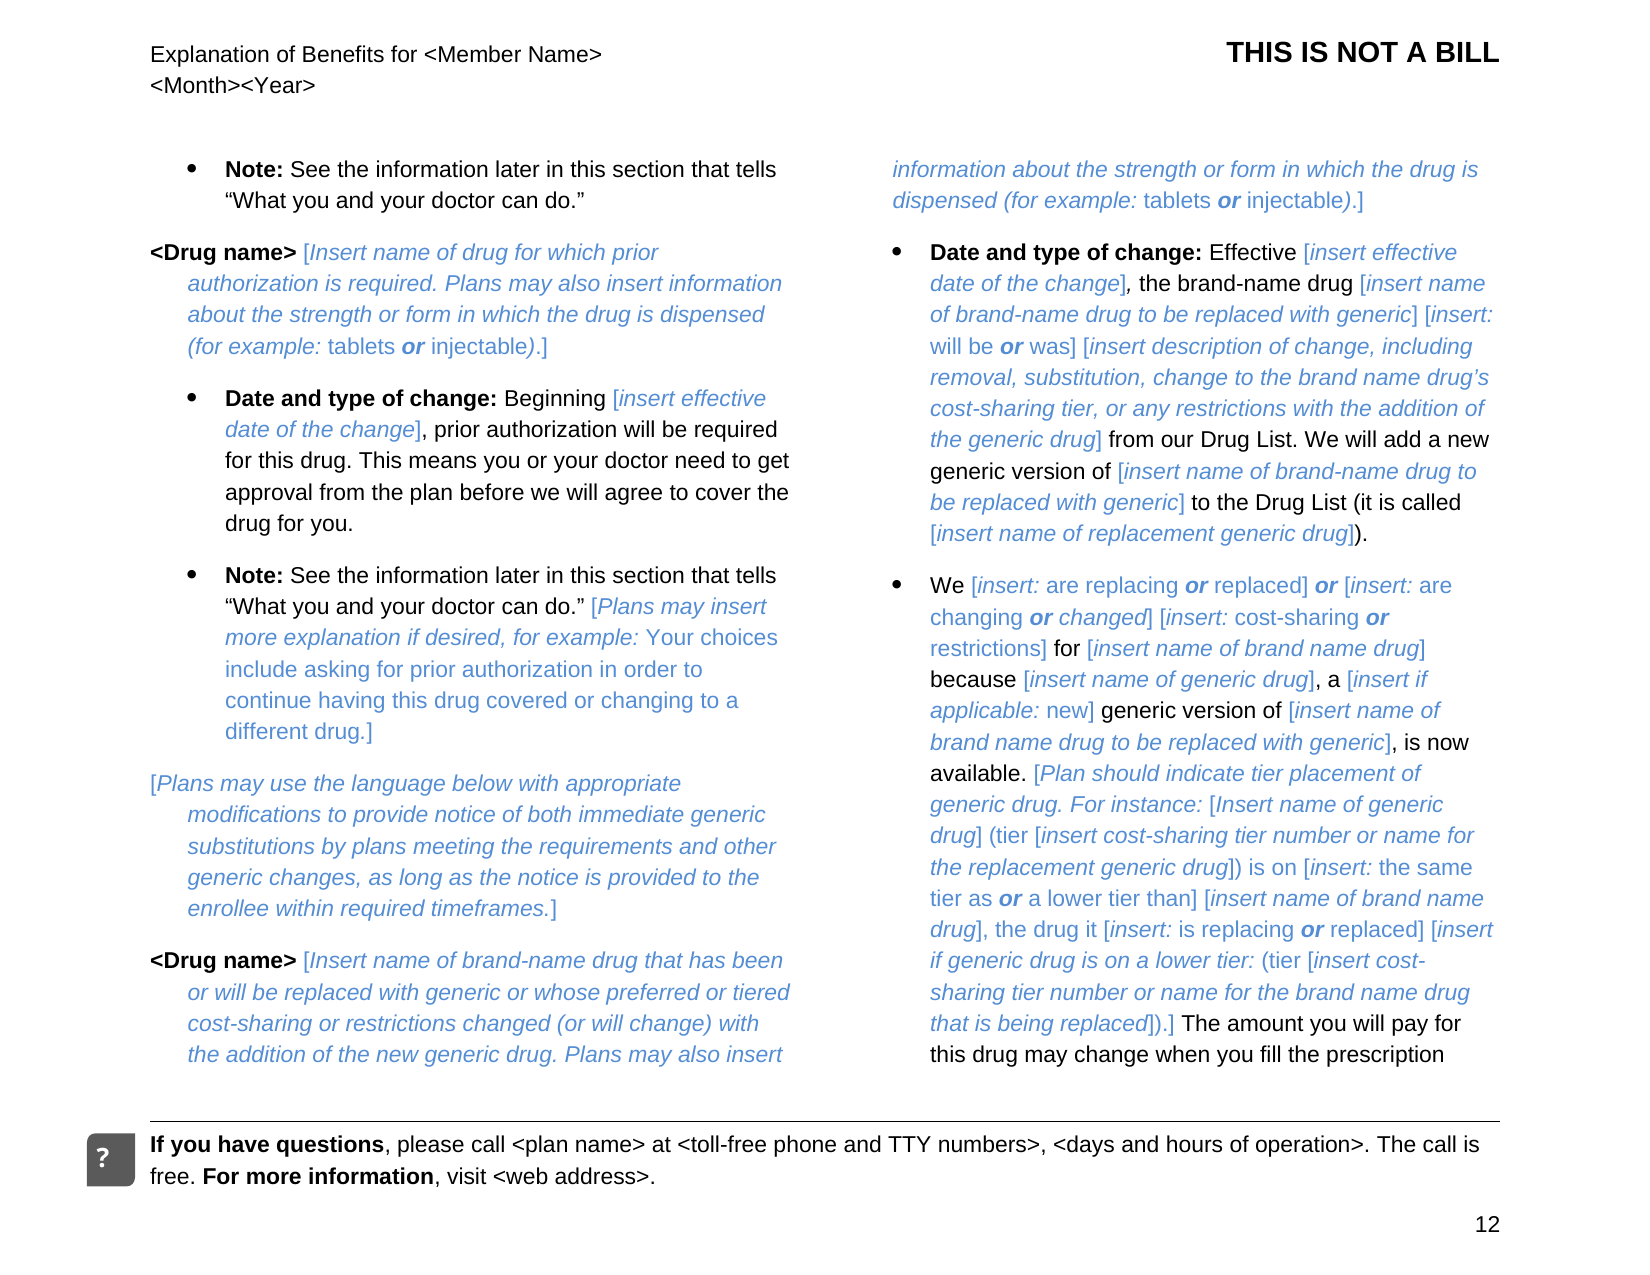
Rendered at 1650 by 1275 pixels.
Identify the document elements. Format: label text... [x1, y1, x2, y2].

list Note: See the information later in this section that tells “What you and your doctor can do.” [Plans may insert more explanation if desired, for example: Your choices include asking for prior authorization in order to continue having this drug covered or changing to a different drug.] [187, 558, 795, 746]
list Date and type of change: Beginning [insert effective date of the change], prior authorization will be required for this drug. This means you or your doctor need to get approval from the plan before we will agree to cover the drug for you. [187, 381, 795, 537]
text [Plans may use the language below with appropriate modifications to provide notice of both immediate generic substitutions by plans meeting the requirements and other generic changes, as long as the notice is provided to the enrollee within required timeframes.] [150, 767, 795, 923]
text <Drug name> [Insert name of brand-name drug that has been or will be replaced with generic or whose preferred or tiered cost-sharing or restrictions changed (or will change) with the addition of the new generic drug. Plans may also insert information about the strength or form in which the drug is dispensed (for example: tablets or injectable).] [150, 944, 795, 1069]
text <Drug name> [Insert name of brand-name drug that has been or will be replaced with generic or whose preferred or tiered cost-sharing or restrictions changed (or will change) with the addition of the new generic drug. Plans may also insert information about the strength or form in which the drug is dispensed (for example: tablets or injectable).] [855, 152, 1500, 214]
text <Drug name> [Insert name of drug for which prior authorization is required. Plans may also insert information about the strength or form in which the drug is dispensed (for example: tablets or injectable).] [150, 235, 795, 360]
list Date and type of change: Effective [insert effective date of the change], the brand-name drug [insert name of brand-name drug to be replaced with generic] [insert: will be or was] [insert description of change, including removal, substitution, change to the brand name drug’s cost-sharing tier, or any restrictions with the addition of the generic drug] from our Drug List. We will add a new generic version of [insert name of brand-name drug to be replaced with generic] to the Drug List (it is called [insert name of replacement generic drug]). [892, 235, 1500, 548]
list Note: See the information later in this section that tells “What you and your doctor can do.” [187, 152, 795, 214]
